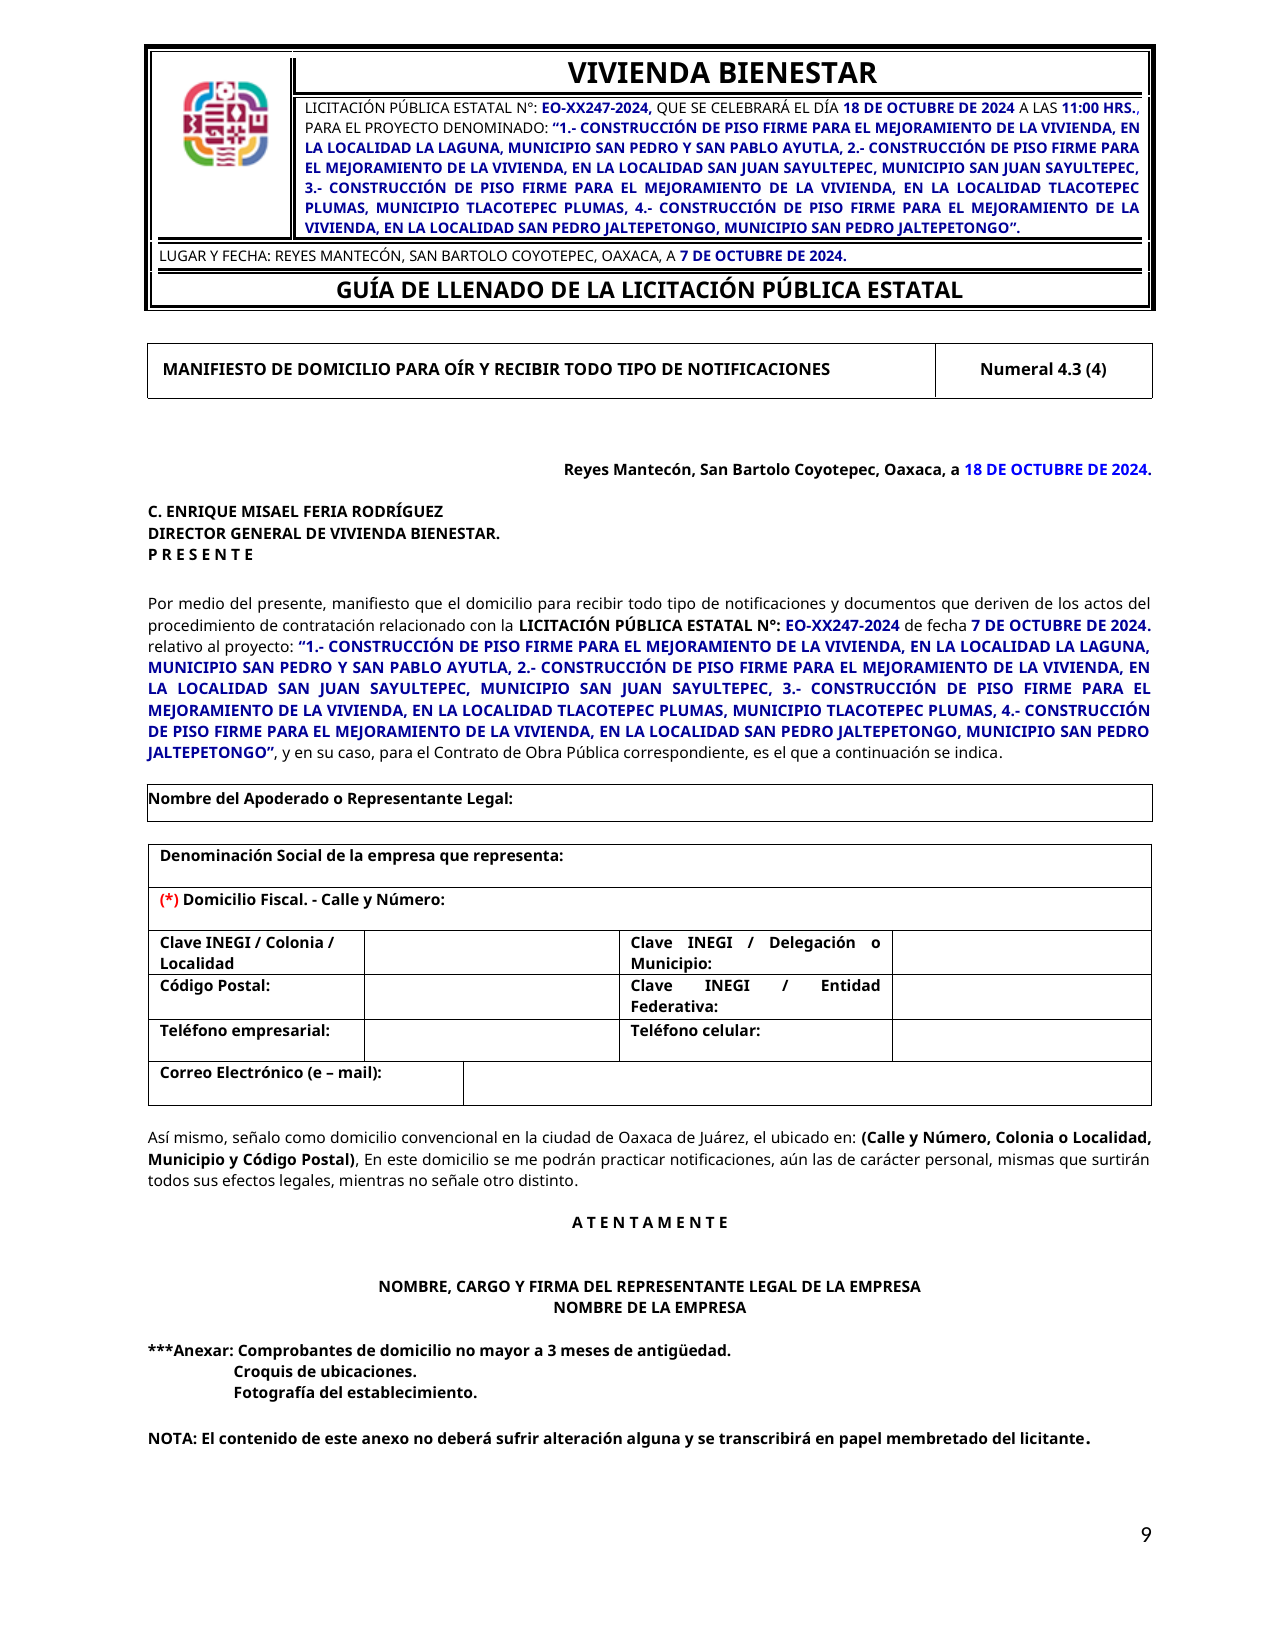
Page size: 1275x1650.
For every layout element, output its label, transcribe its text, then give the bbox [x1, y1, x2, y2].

table_header Numeral 4.3 (4) [936, 344, 1152, 397]
text NOMBRE, CARGO Y FIRMA DEL REPRESENTANTE LEGAL DE LA EMPRESA [148, 1276, 1152, 1297]
text A T E N T A M E N T E [148, 1212, 1152, 1233]
text NOTA: El contenido de este anexo no deberá sufrir alteración alguna y se transcribirá en papel membretado del licitante. [148, 1425, 1152, 1450]
table_header MANIFIESTO DE DOMICILIO PARA OÍR Y RECIBIR TODO TIPO DE NOTIFICACIONES [148, 344, 935, 397]
table_cell [365, 975, 619, 1018]
text C. ENRIQUE MISAEL FERIA RODRÍGUEZ [148, 501, 1152, 522]
picture [172, 73, 279, 172]
table_cell [464, 1062, 1151, 1105]
table_cell Clave INEGI / Entidad Federativa: [620, 975, 892, 1018]
table_header Denominación Social de la empresa que representa: [149, 845, 1151, 887]
text Por medio del presente, manifiesto que el domicilio para recibir todo tipo de notificaciones y documentos que deriven de los actos del procedimiento de contratación relacionado con la LICITACIÓN PÚBLICA ESTATAL N°: EO-XX247-2024 de fecha 7 DE OCTUBRE DE 2024. relativo al proyecto: “1.- CONSTRUCCIÓN DE PISO FIRME PARA EL MEJORAMIENTO DE LA VIVIENDA, EN LA LOCALIDAD LA LAGUNA, MUNICIPIO SAN PEDRO Y SAN PABLO AYUTLA, 2.- CONSTRUCCIÓN DE PISO FIRME PARA EL MEJORAMIENTO DE LA VIVIENDA, EN LA LOCALIDAD SAN JUAN SAYULTEPEC, MUNICIPIO SAN JUAN SAYULTEPEC, 3.- CONSTRUCCIÓN DE PISO FIRME PARA EL MEJORAMIENTO DE LA VIVIENDA, EN LA LOCALIDAD TLACOTEPEC PLUMAS, MUNICIPIO TLACOTEPEC PLUMAS, 4.- CONSTRUCCIÓN DE PISO FIRME PARA EL MEJORAMIENTO DE LA VIVIENDA, EN LA LOCALIDAD SAN PEDRO JALTEPETONGO, MUNICIPIO SAN PEDRO JALTEPETONGO”, y en su caso, para el Contrato de Obra Pública correspondiente, es el que a continuación se indica. [148, 593, 1152, 763]
table_cell (*) Domicilio Fiscal. - Calle y Número: [149, 888, 1151, 930]
table_cell Código Postal: [149, 975, 364, 1018]
text Así mismo, señalo como domicilio convencional en la ciudad de Oaxaca de Juárez, el ubicado en: (Calle y Número, Colonia o Localidad, Municipio y Código Postal), En este domicilio se me podrán practicar notificaciones, aún las de carácter personal, mismas que surtirán todos sus efectos legales, mientras no señale otro distinto. [148, 1127, 1152, 1191]
table_cell Clave INEGI / Delegación o Municipio: [620, 931, 892, 974]
text Nombre del Apoderado o Representante Legal: [148, 785, 1152, 821]
text Reyes Mantecón, San Bartolo Coyotepec, Oaxaca, a 18 DE OCTUBRE DE 2024. [148, 459, 1152, 480]
table_cell [893, 975, 1151, 1018]
text Croquis de ubicaciones. [148, 1361, 1152, 1382]
text NOMBRE DE LA EMPRESA [148, 1297, 1152, 1318]
table_cell [893, 1020, 1151, 1061]
text DIRECTOR GENERAL DE VIVIENDA BIENESTAR. [148, 522, 1152, 544]
table_cell Teléfono empresarial: [149, 1020, 364, 1061]
text ***Anexar: Comprobantes de domicilio no mayor a 3 meses de antigüedad. [148, 1340, 1152, 1361]
table_cell Teléfono celular: [620, 1020, 892, 1061]
table_cell [365, 1020, 619, 1061]
text P R E S E N T E [148, 544, 1152, 565]
table_cell Correo Electrónico (e – mail): [149, 1062, 463, 1105]
table_cell [893, 931, 1151, 974]
text Fotografía del establecimiento. [148, 1382, 1152, 1403]
table_cell Clave INEGI / Colonia / Localidad [149, 931, 364, 974]
table_cell [365, 931, 619, 974]
